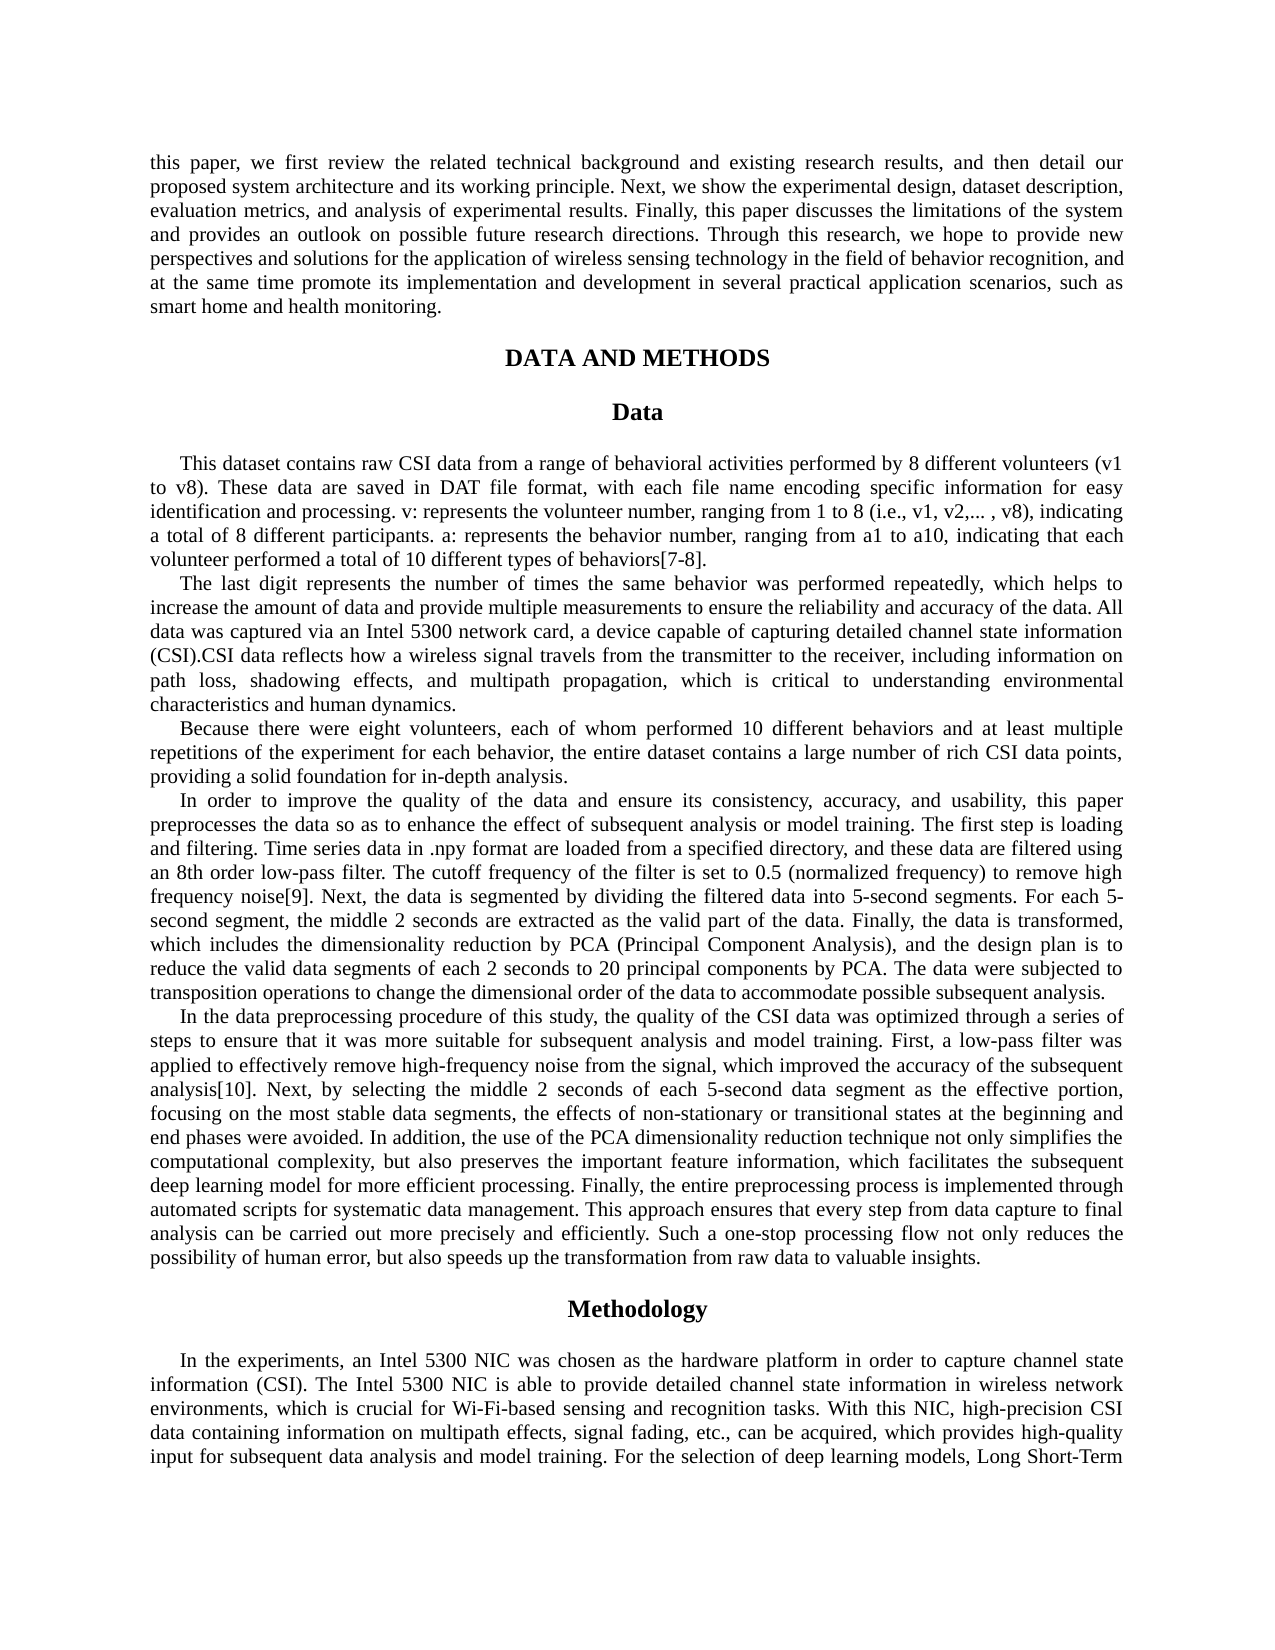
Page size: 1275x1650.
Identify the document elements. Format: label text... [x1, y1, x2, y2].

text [150, 1348, 1125, 1468]
subtitle Methodology [150, 1294, 1125, 1323]
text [150, 150, 1125, 318]
text The last digit represents the number of times the same behavior was performed repeatedly, which helps to increase the amount of data and provide multiple measurements to ensure the reliability and accuracy of the data. All data was captured via an Intel 5300 network card, a device capable of capturing detailed channel state information (CSI).CSI data reflects how a wireless signal travels from the transmitter to the receiver, including information on path loss, shadowing effects, and multipath propagation, which is critical to understanding environmental characteristics and human dynamics. [150, 571, 1125, 716]
text In the data preprocessing procedure of this study, the quality of the CSI data was optimized through a series of steps to ensure that it was more suitable for subsequent analysis and model training. First, a low-pass filter was applied to effectively remove high-frequency noise from the signal, which improved the accuracy of the subsequent analysis[10]. Next, by selecting the middle 2 seconds of each 5-second data segment as the effective portion, focusing on the most stable data segments, the effects of non-stationary or transitional states at the beginning and end phases were avoided. In addition, the use of the PCA dimensionality reduction technique not only simplifies the computational complexity, but also preserves the important feature information, which facilitates the subsequent deep learning model for more efficient processing. Finally, the entire preprocessing process is implemented through automated scripts for systematic data management. This approach ensures that every step from data capture to final analysis can be carried out more precisely and efficiently. Such a one-stop processing flow not only reduces the possibility of human error, but also speeds up the transformation from raw data to valuable insights. [150, 1004, 1125, 1269]
text In order to improve the quality of the data and ensure its consistency, accuracy, and usability, this paper preprocesses the data so as to enhance the effect of subsequent analysis or model training. The first step is loading and filtering. Time series data in .npy format are loaded from a specified directory, and these data are filtered using an 8th order low-pass filter. The cutoff frequency of the filter is set to 0.5 (normalized frequency) to remove high frequency noise[9]. Next, the data is segmented by dividing the filtered data into 5-second segments. For each 5-second segment, the middle 2 seconds are extracted as the valid part of the data. Finally, the data is transformed, which includes the dimensionality reduction by PCA (Principal Component Analysis), and the design plan is to reduce the valid data segments of each 2 seconds to 20 principal components by PCA. The data were subjected to transposition operations to change the dimensional order of the data to accommodate possible subsequent analysis. [150, 788, 1125, 1004]
text Because there were eight volunteers, each of whom performed 10 different behaviors and at least multiple repetitions of the experiment for each behavior, the entire dataset contains a large number of rich CSI data points, providing a solid foundation for in-depth analysis. [150, 716, 1125, 788]
subtitle Data [150, 397, 1125, 426]
text This dataset contains raw CSI data from a range of behavioral activities performed by 8 different volunteers (v1 to v8). These data are saved in DAT file format, with each file name encoding specific information for easy identification and processing. v: represents the volunteer number, ranging from 1 to 8 (i.e., v1, v2,... , v8), indicating a total of 8 different participants. a: represents the behavior number, ranging from a1 to a10, indicating that each volunteer performed a total of 10 different types of behaviors[7-8]. [150, 451, 1125, 571]
subtitle Data and methods [150, 343, 1125, 372]
